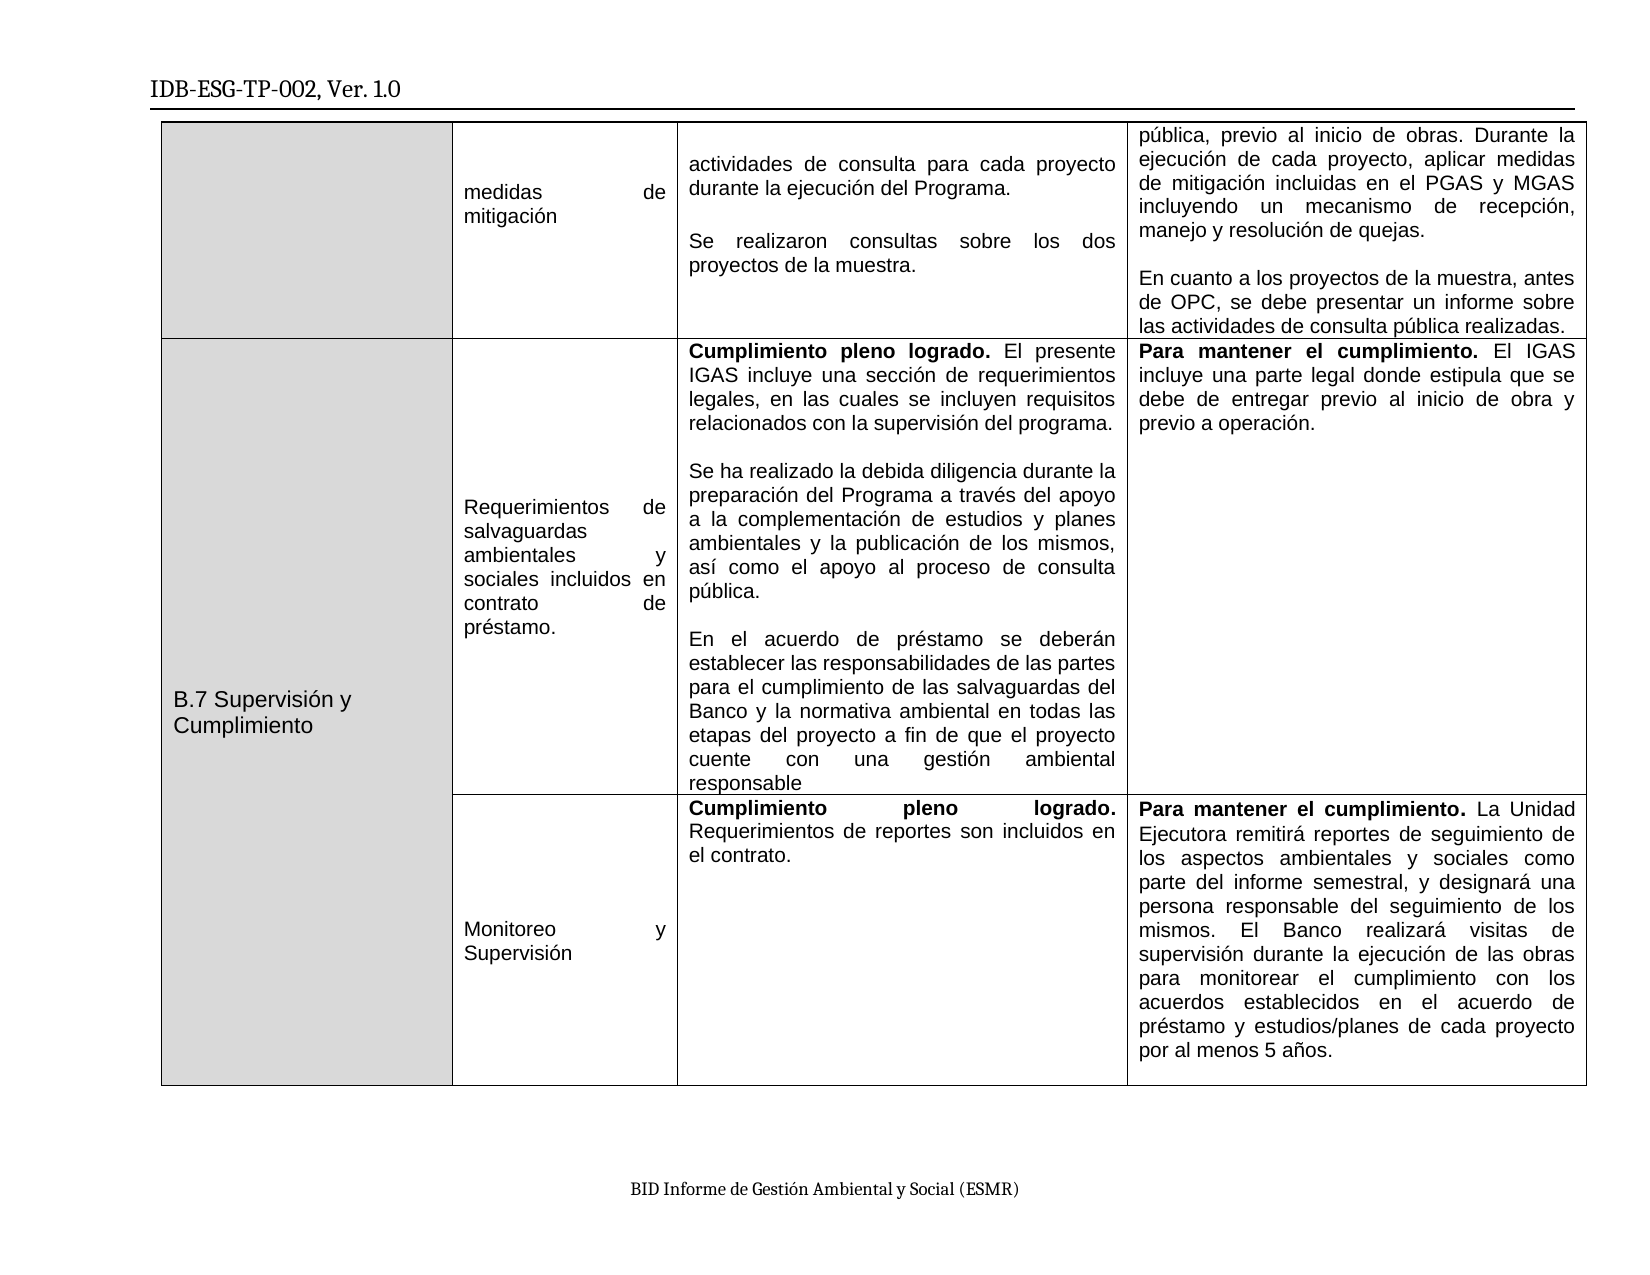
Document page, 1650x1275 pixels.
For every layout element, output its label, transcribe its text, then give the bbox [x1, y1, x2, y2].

table_cell Para mantener el cumplimiento. El IGAS incluye una parte legal donde estipula que se debe de entregar previo al inicio de obra y previo a operación. [1128, 339, 1586, 794]
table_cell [162, 123, 452, 338]
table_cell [1128, 123, 1586, 338]
table_cell Cumplimiento pleno logrado. El presente IGAS incluye una sección de requerimientos legales, en las cuales se incluyen requisitos relacionados con la supervisión del programa. Se ha realizado la debida diligencia durante la preparación del Programa a través del apoyo a la complementación de estudios y planes ambientales y la publicación de los mismos, así como el apoyo al proceso de consulta pública. En el acuerdo de préstamo se deberán establecer las responsabilidades de las partes para el cumplimiento de las salvaguardas del Banco y la normativa ambiental en todas las etapas del proyecto a fin de que el proyecto cuente con una gestión ambiental responsable [678, 339, 1127, 794]
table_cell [678, 123, 1127, 338]
table_cell Requerimientos de salvaguardas ambientales y sociales incluidos en contrato de préstamo. [453, 339, 677, 794]
table_cell Cumplimiento pleno logrado. Requerimientos de reportes son incluidos en el contrato. [678, 795, 1127, 1085]
table_cell Para mantener el cumplimiento. La Unidad Ejecutora remitirá reportes de seguimiento de los aspectos ambientales y sociales como parte del informe semestral, y designará una persona responsable del seguimiento de los mismos. El Banco realizará visitas de supervisión durante la ejecución de las obras para monitorear el cumplimiento con los acuerdos establecidos en el acuerdo de préstamo y estudios/planes de cada proyecto por al menos 5 años. [1128, 795, 1586, 1085]
table_cell Monitoreo y Supervisión [453, 795, 677, 1085]
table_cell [453, 123, 677, 338]
table_cell B.7 Supervisión y Cumplimiento [162, 339, 452, 1085]
